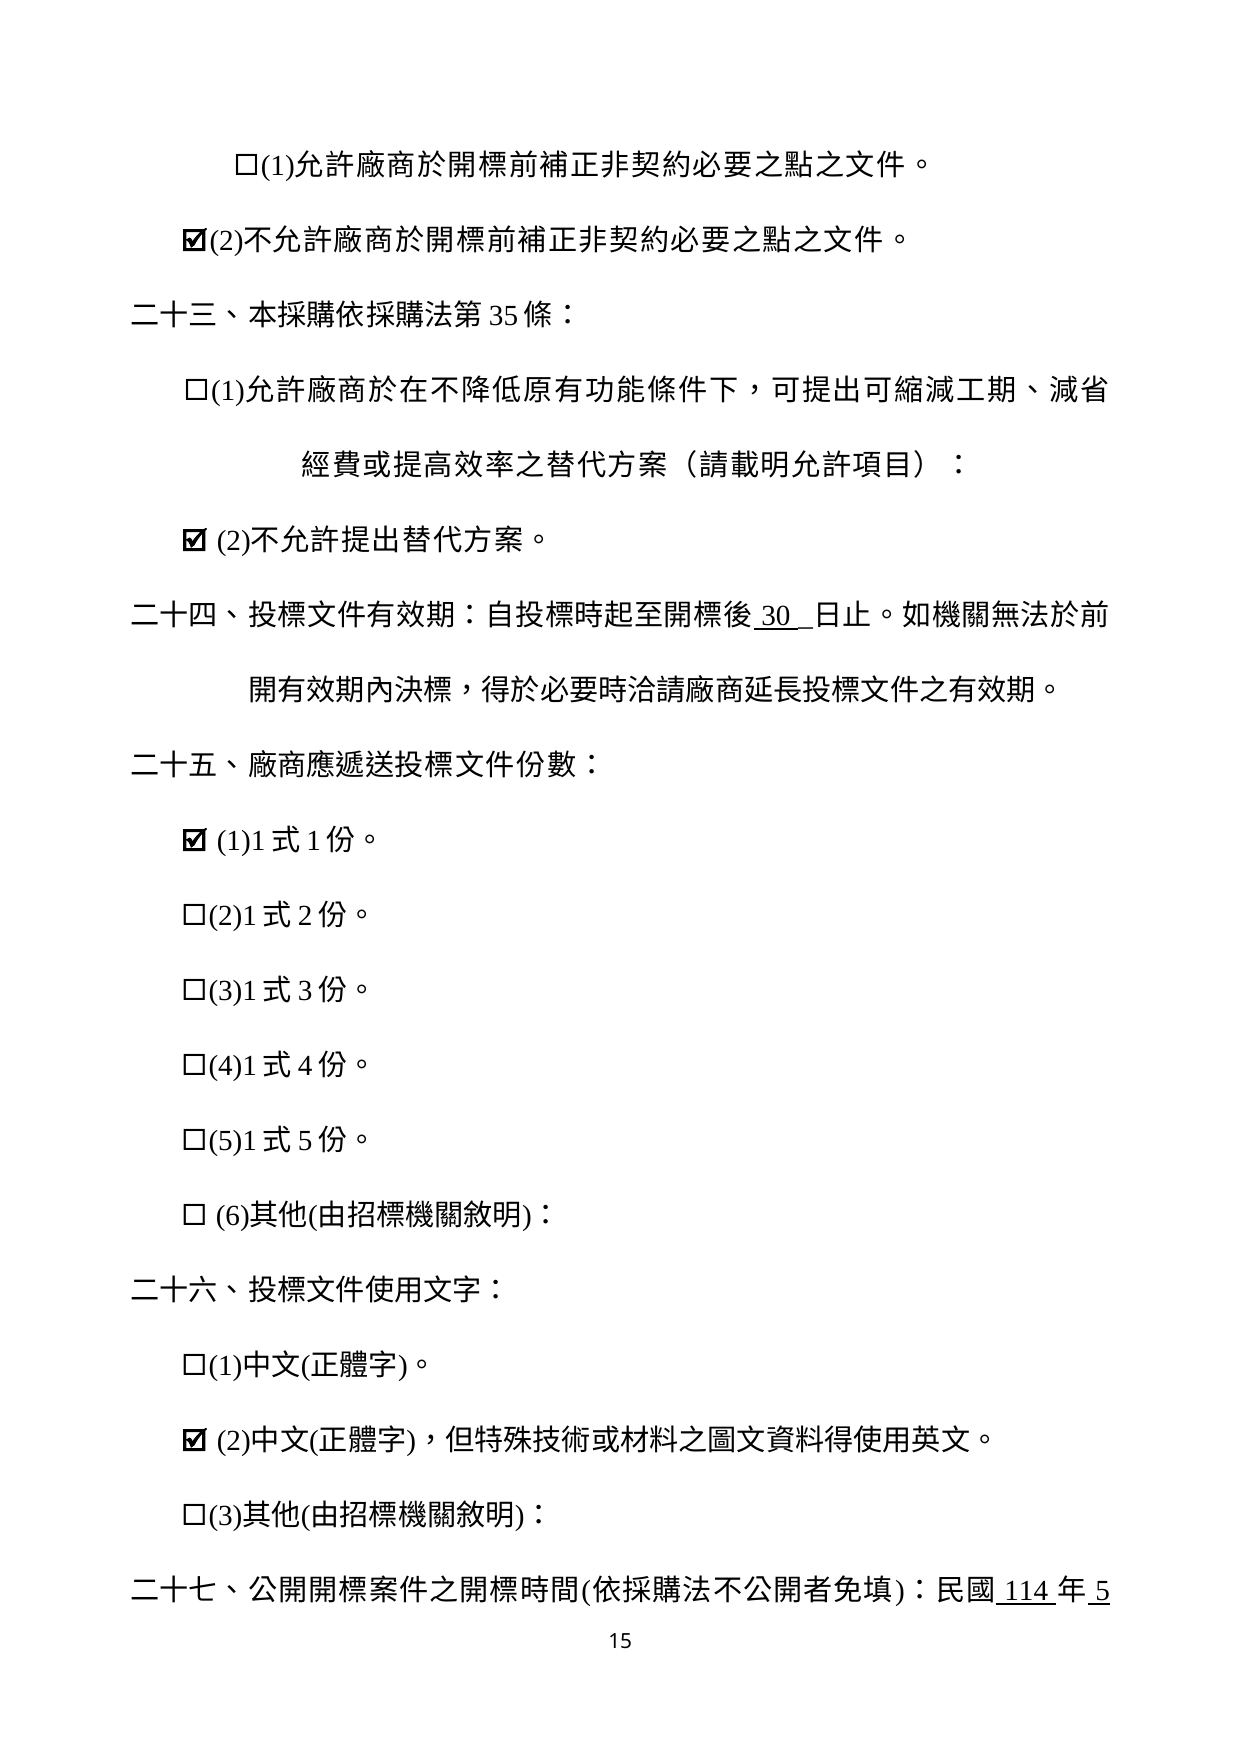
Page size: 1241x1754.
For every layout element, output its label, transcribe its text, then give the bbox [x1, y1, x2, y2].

list 廠商應遞送投標文件份數： [130, 725, 1110, 800]
list 本採購依採購法第35條： [130, 275, 1110, 350]
list 投標文件使用文字： [130, 1250, 1110, 1325]
text (3)1式3份。 [130, 950, 1110, 1025]
text (1)允許廠商於在不降低原有功能條件下，可提出可縮減工期、減省經費或提高效率之替代方案（請載明允許項目）： [130, 350, 1110, 500]
text (4)1式4份。 [130, 1025, 1110, 1100]
text (2)不允許提出替代方案。 [130, 500, 1110, 575]
text (1)1式1份。 [130, 800, 1110, 875]
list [130, 1550, 1110, 1625]
text (1)允許廠商於開標前補正非契約必要之點之文件。 [233, 125, 1110, 200]
text (6)其他(由招標機關敘明)： [130, 1175, 1110, 1250]
text (5)1式5份。 [130, 1100, 1110, 1175]
list 投標文件有效期：自投標時起至開標後 30 _日止。如機關無法於前開有效期內決標，得於必要時洽請廠商延長投標文件之有效期。 [130, 575, 1110, 725]
text (2)1式2份。 [130, 875, 1110, 950]
text (1)中文(正體字)。 [130, 1325, 1110, 1400]
text (2)不允許廠商於開標前補正非契約必要之點之文件。 [130, 200, 1110, 275]
text (3)其他(由招標機關敘明)： [130, 1475, 1110, 1550]
text (2)中文(正體字)，但特殊技術或材料之圖文資料得使用英文。 [130, 1400, 1110, 1475]
